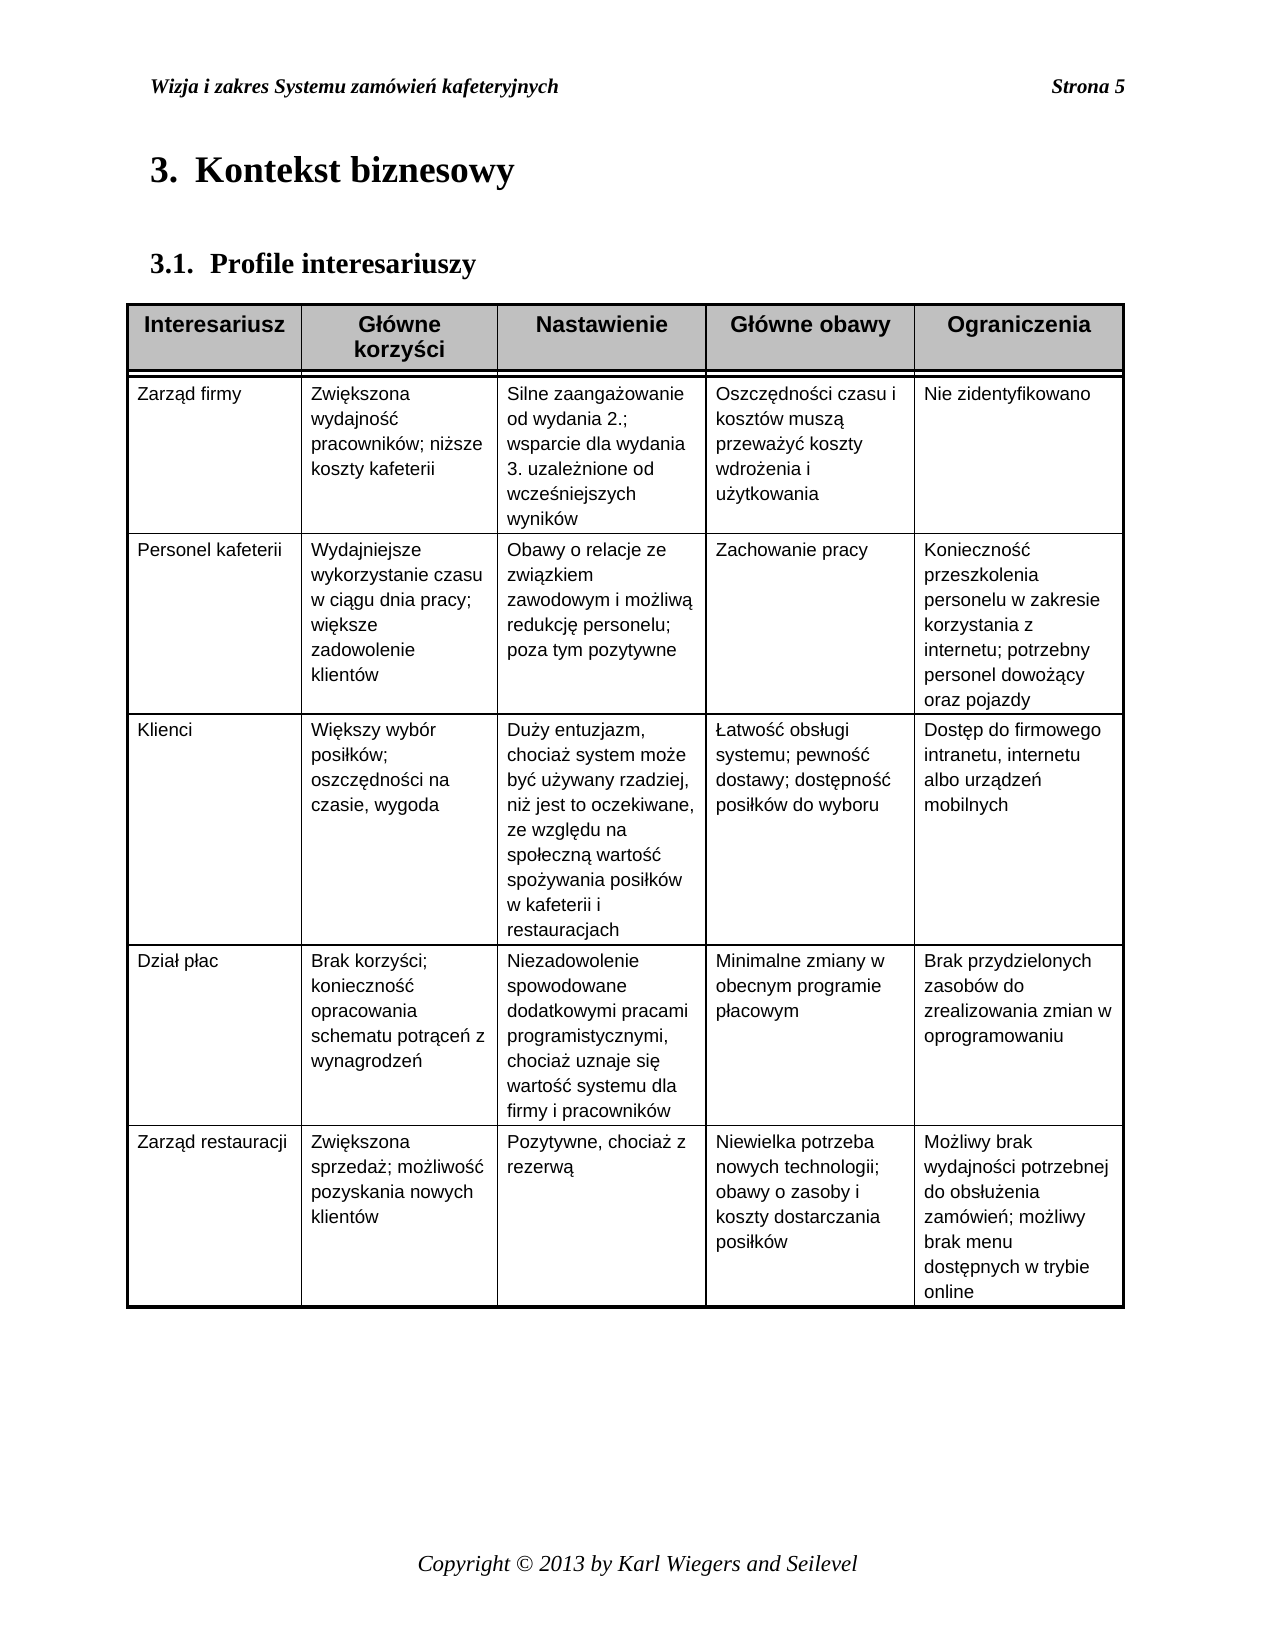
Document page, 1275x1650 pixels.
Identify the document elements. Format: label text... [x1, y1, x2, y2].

table_cell Minimalne zmiany w obecnym programie płacowym [707, 946, 914, 1124]
table_cell Niewielka potrzeba nowych technologii; obawy o zasoby i koszty dostarczania posiłków [707, 1126, 914, 1305]
table_cell Dział płac [129, 946, 301, 1124]
table_cell Zarząd restauracji [129, 1126, 301, 1305]
table_cell Brak korzyści; konieczność opracowania schematu potrąceń z wynagrodzeń [302, 946, 497, 1124]
table_header Nastawienie [498, 306, 705, 369]
table_cell Silne zaangażowanie od wydania 2.; wsparcie dla wydania 3. uzależnione od wcześniejszych wyników [498, 378, 705, 532]
table_cell Klienci [129, 715, 301, 944]
table_cell Niezadowolenie spowodowane dodatkowymi pracami programistycznymi, chociaż uznaje się wartość systemu dla firmy i pracowników [498, 946, 705, 1124]
table_cell Zwiększona sprzedaż; możliwość pozyskania nowych klientów [302, 1126, 497, 1305]
table_cell Łatwość obsługi systemu; pewność dostawy; dostępność posiłków do wyboru [707, 715, 914, 944]
table_cell Zwiększona wydajność pracowników; niższe koszty kafeterii [302, 378, 497, 532]
table_cell Dostęp do firmowego intranetu, internetu albo urządzeń mobilnych [915, 715, 1122, 944]
table_cell Duży entuzjazm, chociaż system może być używany rzadziej, niż jest to oczekiwane, ze względu na społeczną wartość spożywania posiłków w kafeterii i restauracjach [498, 715, 705, 944]
table_header Główne korzyści [302, 306, 497, 369]
table_cell Pozytywne, chociaż z rezerwą [498, 1126, 705, 1305]
table_cell Personel kafeterii [129, 534, 301, 713]
table_cell Zarząd firmy [129, 378, 301, 532]
table_cell Większy wybór posiłków; oszczędności na czasie, wygoda [302, 715, 497, 944]
table_cell Obawy o relacje ze związkiem zawodowym i możliwą redukcję personelu; poza tym pozytywne [498, 534, 705, 713]
table_cell Brak przydzielonych zasobów do zrealizowania zmian w oprogramowaniu [915, 946, 1122, 1124]
table_cell Wydajniejsze wykorzystanie czasu w ciągu dnia pracy; większe zadowolenie klientów [302, 534, 497, 713]
table_header Ograniczenia [915, 306, 1122, 369]
table_cell Możliwy brak wydajności potrzebnej do obsłużenia zamówień; możliwy brak menu dostępnych w trybie online [915, 1126, 1122, 1305]
table_cell Nie zidentyfikowano [915, 378, 1122, 532]
table_header Główne obawy [707, 306, 914, 369]
table_cell Oszczędności czasu i kosztów muszą przeważyć koszty wdrożenia i użytkowania [707, 378, 914, 532]
subtitle Kontekst biznesowy [150, 148, 1125, 191]
table_cell Konieczność przeszkolenia personelu w zakresie korzystania z internetu; potrzebny personel dowożący oraz pojazdy [915, 534, 1122, 713]
table_cell Zachowanie pracy [707, 534, 914, 713]
subtitle Profile interesariuszy [150, 253, 1125, 278]
table_header Interesariusz [129, 306, 301, 369]
